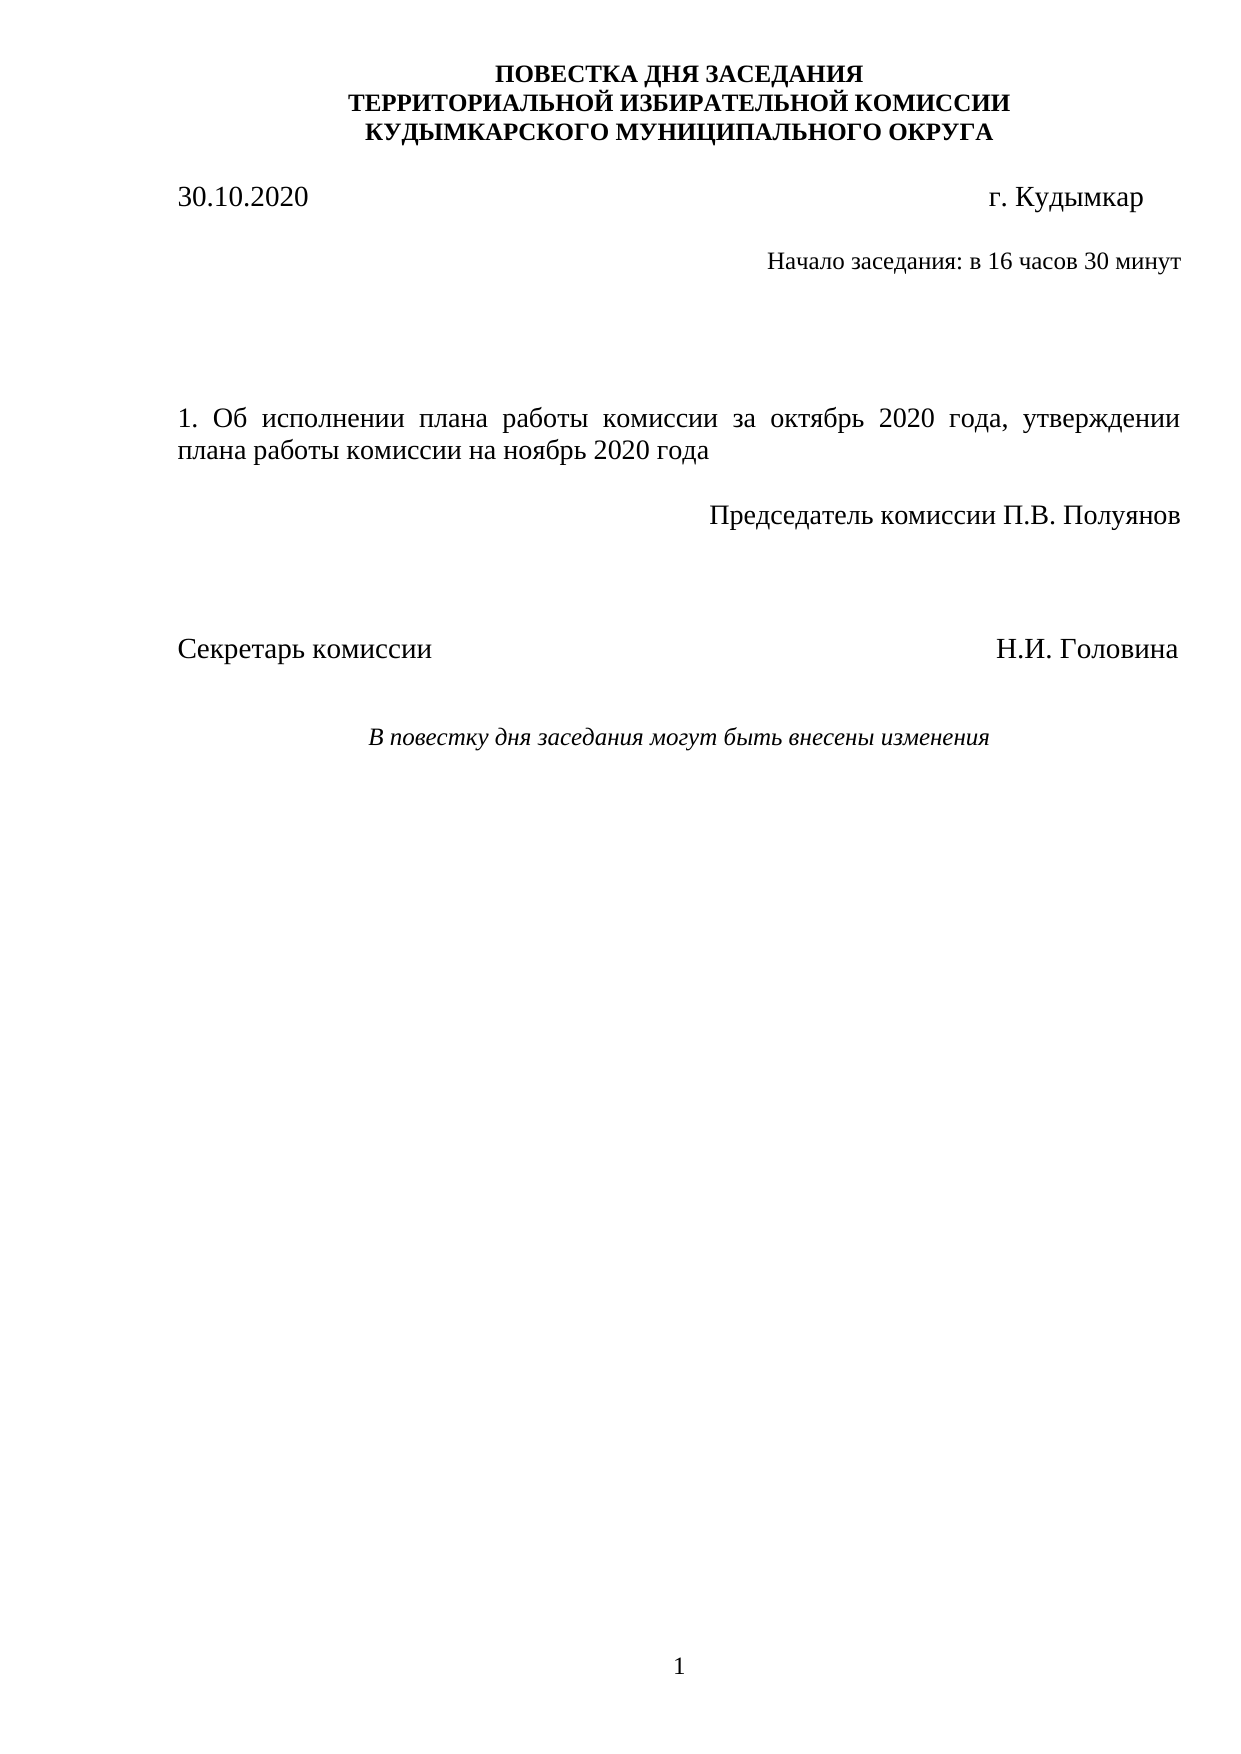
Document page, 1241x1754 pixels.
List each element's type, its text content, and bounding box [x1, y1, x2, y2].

text В повестку дня заседания могут быть внесены изменения [177, 722, 1181, 751]
text 30.10.2020 г. Кудымкар [177, 179, 1181, 212]
text ПОВЕСТКА ДНЯ ЗАСЕДАНИЯ [177, 59, 1181, 88]
text ТЕРРИТОРИАЛЬНОЙ ИЗБИРАТЕЛЬНОЙ КОМИССИИ [177, 88, 1181, 117]
text Председатель комиссии П.В. Полуянов [177, 498, 1181, 530]
text 1. Об исполнении плана работы комиссии за октябрь 2020 года, утверждении плана работы комиссии на ноябрь 2020 года [177, 401, 1181, 465]
text Секретарь комиссии Н.И. Головина [177, 631, 1181, 664]
text КУДЫМКАРСКОГО МУНИЦИПАЛЬНОГО ОКРУГА [177, 117, 1181, 145]
text Начало заседания: в 16 часов 30 минут [177, 246, 1181, 275]
